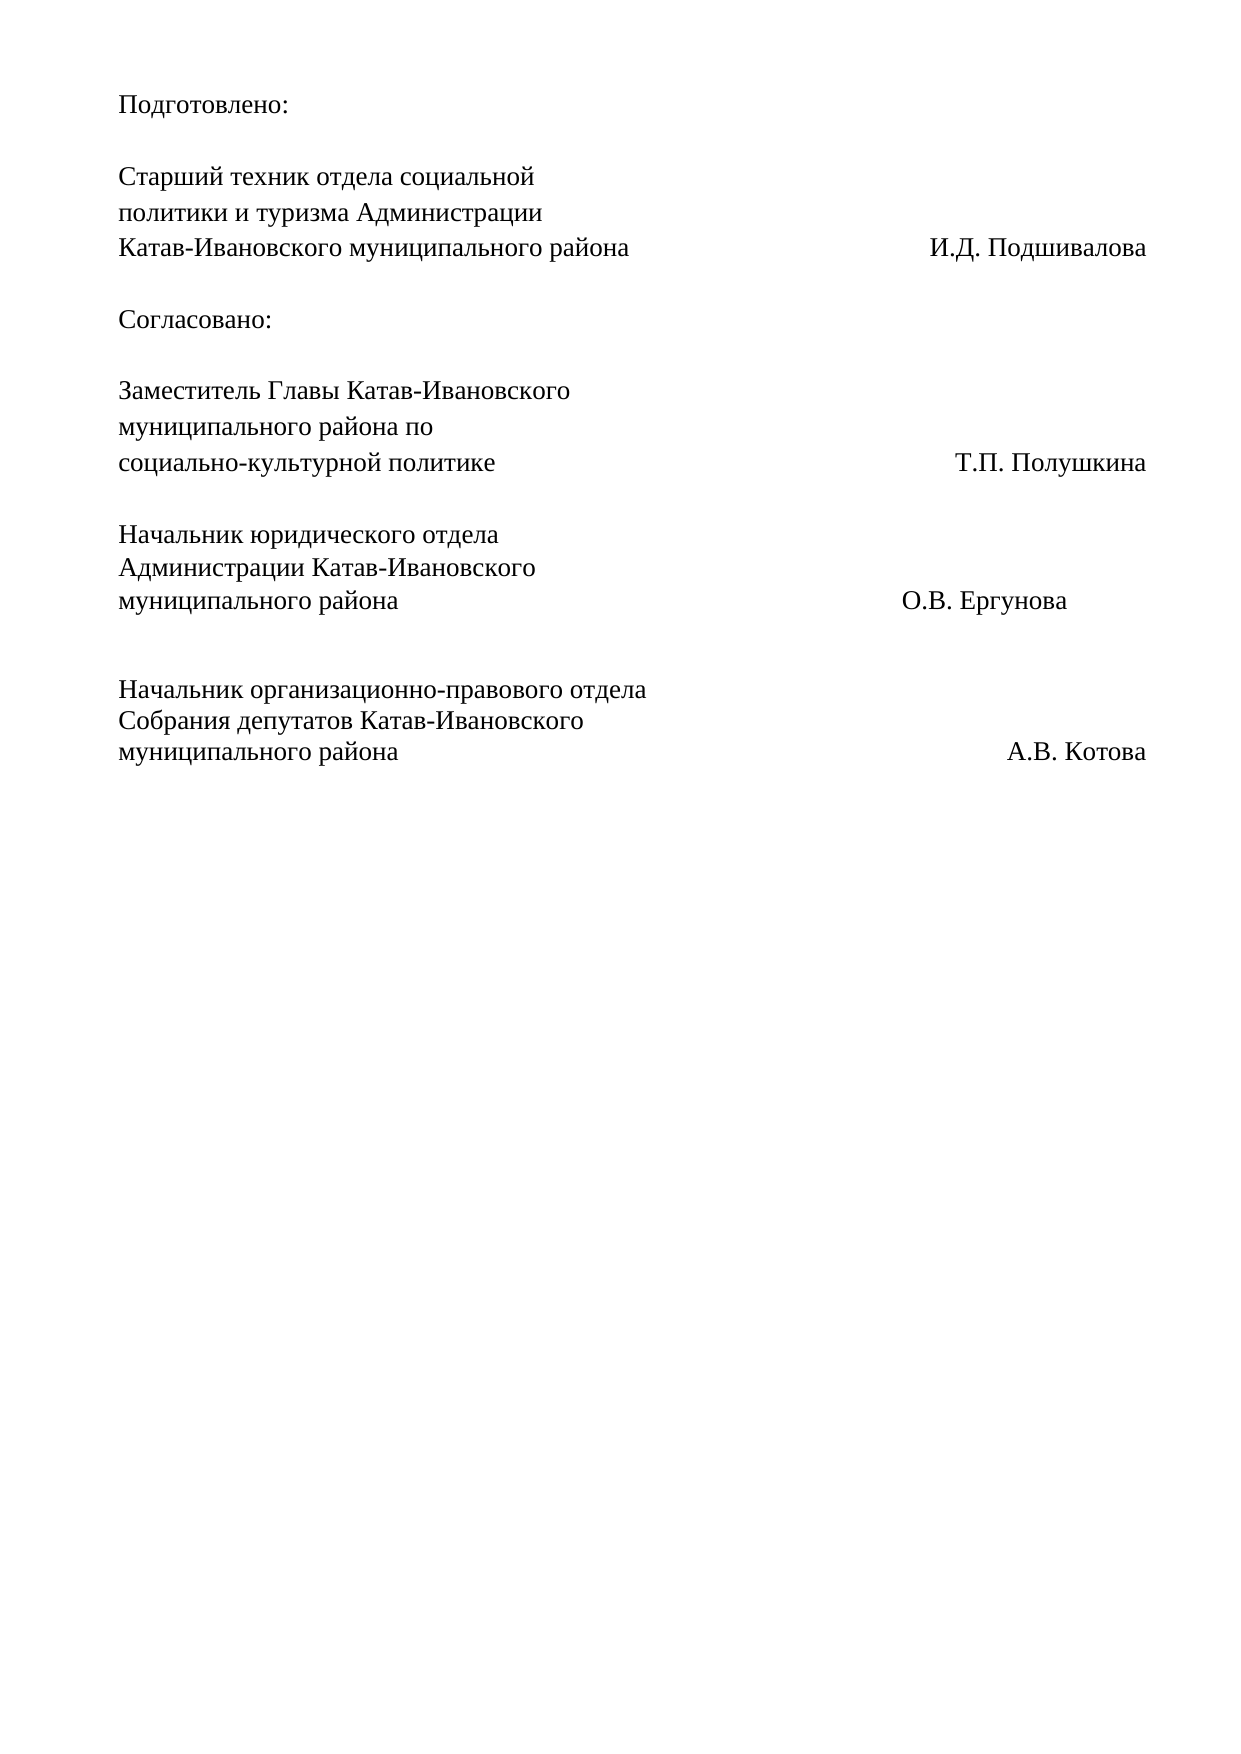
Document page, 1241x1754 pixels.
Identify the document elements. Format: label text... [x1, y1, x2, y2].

text муниципального района по [118, 410, 1152, 441]
text Администрации Катав-Ивановского [118, 550, 1109, 583]
text Согласовано: [118, 303, 1152, 334]
text Катав-Ивановского муниципального района И.Д. Подшивалова [118, 232, 1152, 263]
text Начальник юридического отдела [118, 517, 1109, 550]
text социально-культурной политике Т.П. Полушкина [118, 446, 1152, 477]
text Начальник организационно-правового отдела [118, 673, 1152, 704]
text Подготовлено: [118, 89, 1152, 120]
text муниципального района О.В. Ергунова [118, 583, 1152, 616]
text политики и туризма Администрации [118, 196, 1152, 227]
text Заместитель Главы Катав-Ивановского [118, 374, 1152, 406]
text муниципального района А.В. Котова [118, 735, 1152, 766]
text Собрания депутатов Катав-Ивановского [118, 704, 1152, 735]
text Старший техник отдела социальной [118, 160, 1152, 191]
